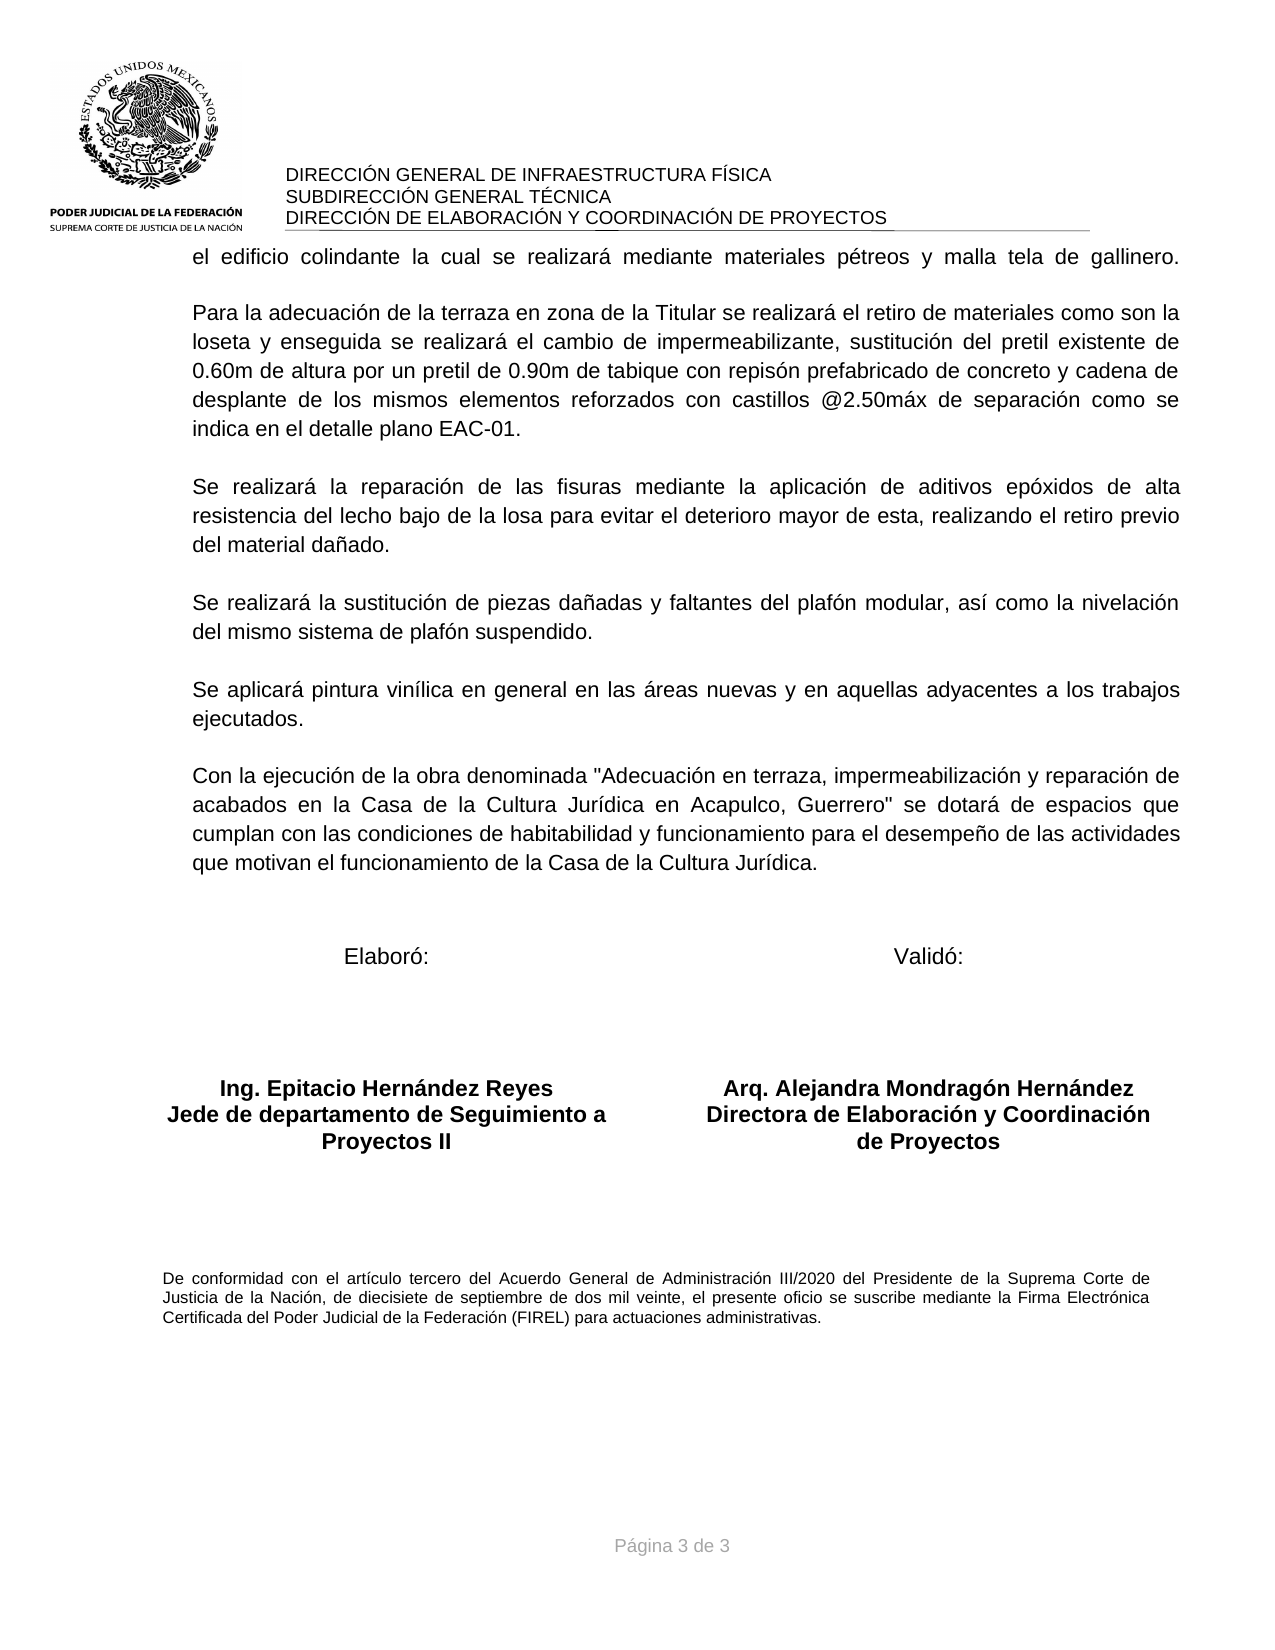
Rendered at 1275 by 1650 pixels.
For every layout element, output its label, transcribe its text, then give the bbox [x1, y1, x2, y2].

text Se realizará la sustitución de piezas dañadas y faltantes del plafón modular, así como la nivelación del mismo sistema de plafón suspendido. [192, 590, 1181, 644]
text Se realizará la reparación de las fisuras mediante la aplicación de aditivos epóxidos de alta resistencia del lecho bajo de la losa para evitar el deterioro mayor de esta, realizando el retiro previo del material dañado. [192, 474, 1181, 557]
text Se aplicará pintura vinílica en general en las áreas nuevas y en aquellas adyacentes a los trabajos ejecutados. [192, 677, 1181, 731]
text De conformidad con el artículo tercero del Acuerdo General de Administración III/2020 del Presidente de la Suprema Corte de Justicia de la Nación, de diecisiete de septiembre de dos mil veinte, el presente oficio se suscribe mediante la Firma Electrónica Certificada del Poder Judicial de la Federación (FIREL) para actuaciones administrativas. [162, 1269, 1152, 1327]
text Para la adecuación de la terraza en zona de la Titular se realizará el retiro de materiales como son la loseta y enseguida se realizará el cambio de impermeabilizante, sustitución del pretil existente de 0.60m de altura por un pretil de 0.90m de tabique con repisón prefabricado de concreto y cadena de desplante de los mismos elementos reforzados con castillos @2.50máx de separación como se indica en el detalle plano EAC-01. [192, 300, 1181, 441]
picture [50, 61, 242, 231]
text Con la ejecución de la obra denominada "Adecuación en terraza, impermeabilización y reparación de acabados en la Casa de la Cultura Jurídica en Acapulco, Guerrero" se dotará de espacios que cumplan con las condiciones de habitabilidad y funcionamiento para el desempeño de las actividades que motivan el funcionamiento de la Casa de la Cultura Jurídica. [192, 763, 1181, 876]
